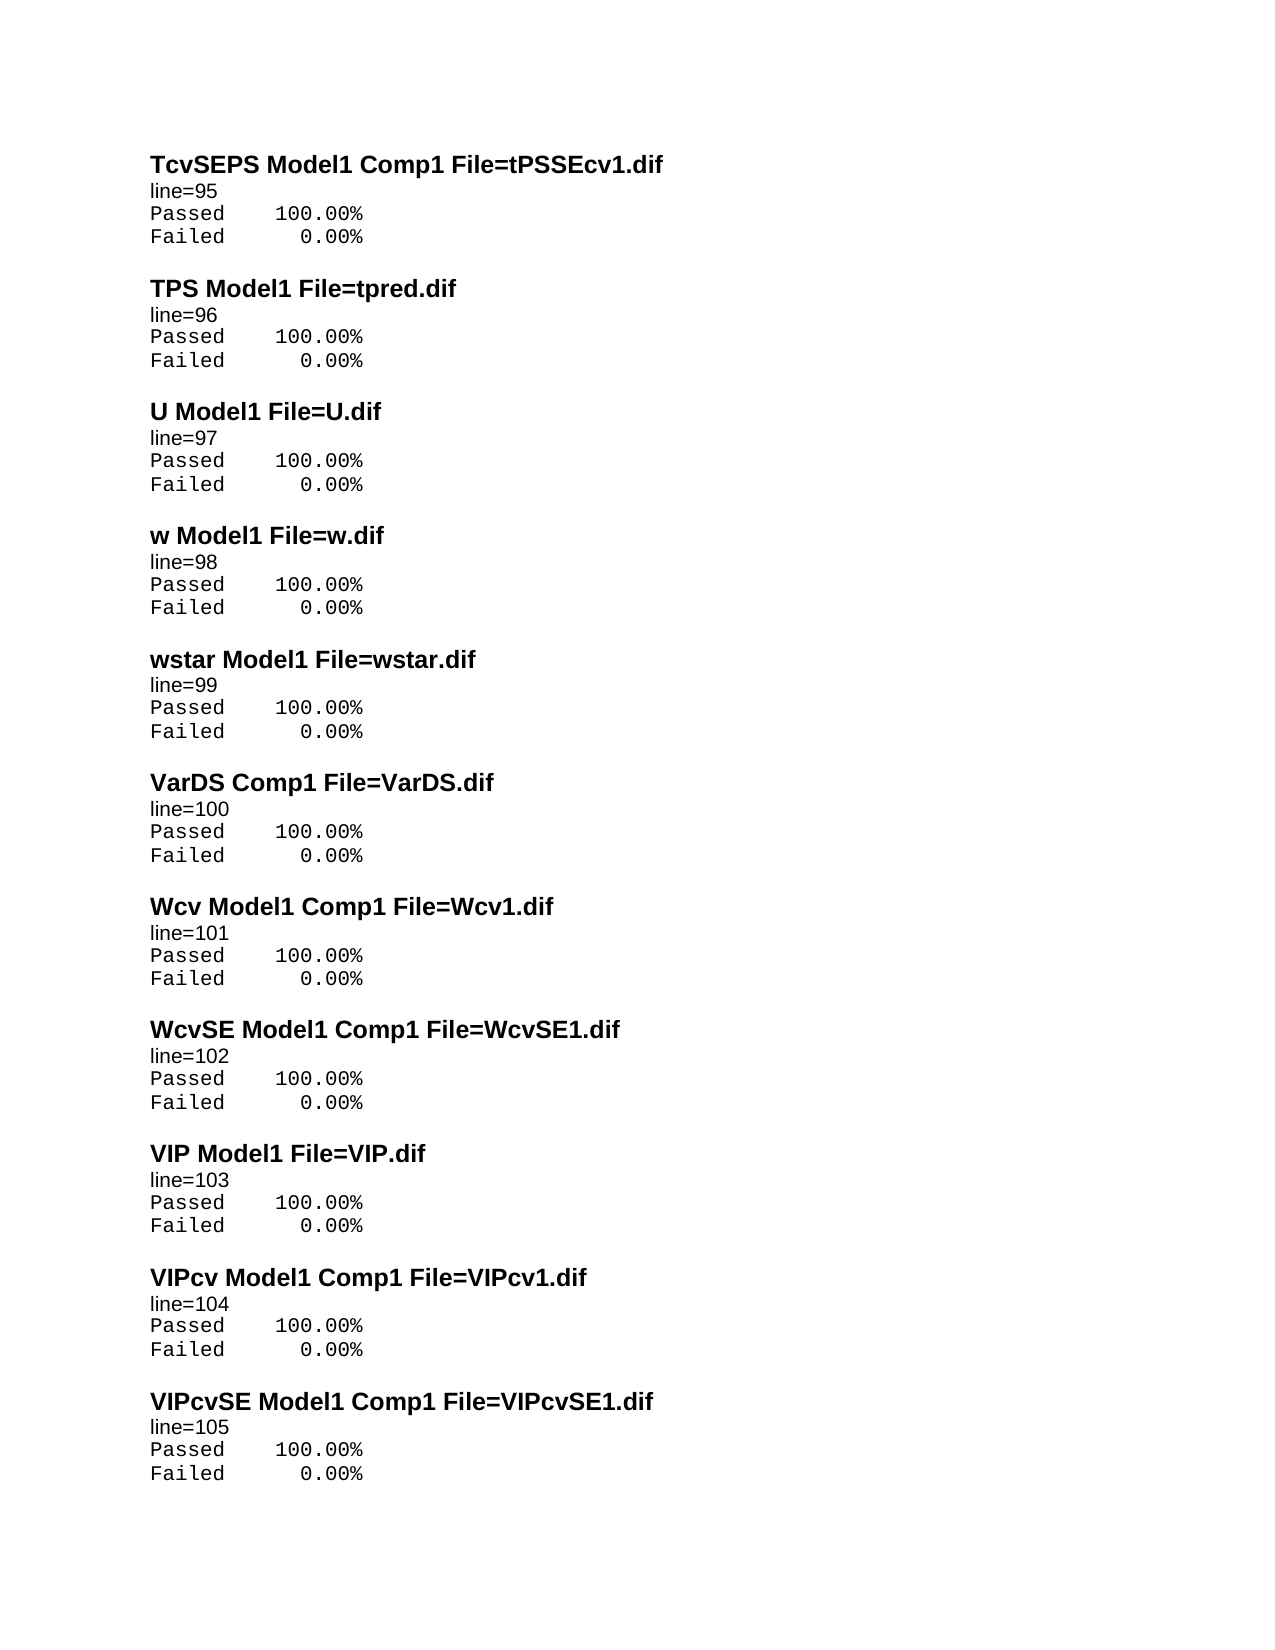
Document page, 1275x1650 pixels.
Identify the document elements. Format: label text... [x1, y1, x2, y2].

text WcvSE Model1 Comp1 File=WcvSE1.dif [150, 1016, 1125, 1044]
text line=99 [150, 673, 1125, 697]
text TcvSEPS Model1 Comp1 File=tPSSEcv1.dif [150, 150, 1125, 179]
text line=103 [150, 1168, 1125, 1192]
text Failed 0.00% [150, 1339, 1125, 1363]
text Failed 0.00% [150, 1463, 1125, 1486]
text Passed 100.00% [150, 574, 1125, 597]
text Passed 100.00% [150, 944, 1125, 968]
text Failed 0.00% [150, 597, 1125, 621]
text Failed 0.00% [150, 350, 1125, 374]
text line=100 [150, 797, 1125, 821]
text line=101 [150, 921, 1125, 944]
text Passed 100.00% [150, 326, 1125, 350]
text U Model1 File=U.dif [150, 397, 1125, 426]
text Failed 0.00% [150, 1092, 1125, 1116]
text wstar Model1 File=wstar.dif [150, 644, 1125, 673]
text line=95 [150, 179, 1125, 203]
text Passed 100.00% [150, 821, 1125, 844]
text Wcv Model1 Comp1 File=Wcv1.dif [150, 892, 1125, 921]
text Failed 0.00% [150, 226, 1125, 250]
text line=104 [150, 1292, 1125, 1316]
text TPS Model1 File=tpred.dif [150, 274, 1125, 302]
text line=105 [150, 1415, 1125, 1439]
text Passed 100.00% [150, 1192, 1125, 1216]
text Failed 0.00% [150, 1216, 1125, 1239]
text VIP Model1 File=VIP.dif [150, 1139, 1125, 1168]
text line=96 [150, 302, 1125, 326]
text Passed 100.00% [150, 1316, 1125, 1339]
text VarDS Comp1 File=VarDS.dif [150, 768, 1125, 797]
text Failed 0.00% [150, 721, 1125, 744]
text line=102 [150, 1044, 1125, 1068]
text Passed 100.00% [150, 697, 1125, 721]
text Failed 0.00% [150, 474, 1125, 497]
text Passed 100.00% [150, 1068, 1125, 1092]
text line=97 [150, 426, 1125, 450]
text VIPcv Model1 Comp1 File=VIPcv1.dif [150, 1263, 1125, 1292]
text line=98 [150, 550, 1125, 574]
text VIPcvSE Model1 Comp1 File=VIPcvSE1.dif [150, 1386, 1125, 1415]
text Passed 100.00% [150, 203, 1125, 226]
text Passed 100.00% [150, 1439, 1125, 1463]
text w Model1 File=w.dif [150, 521, 1125, 550]
text Failed 0.00% [150, 844, 1125, 868]
text Passed 100.00% [150, 450, 1125, 474]
text Failed 0.00% [150, 968, 1125, 992]
